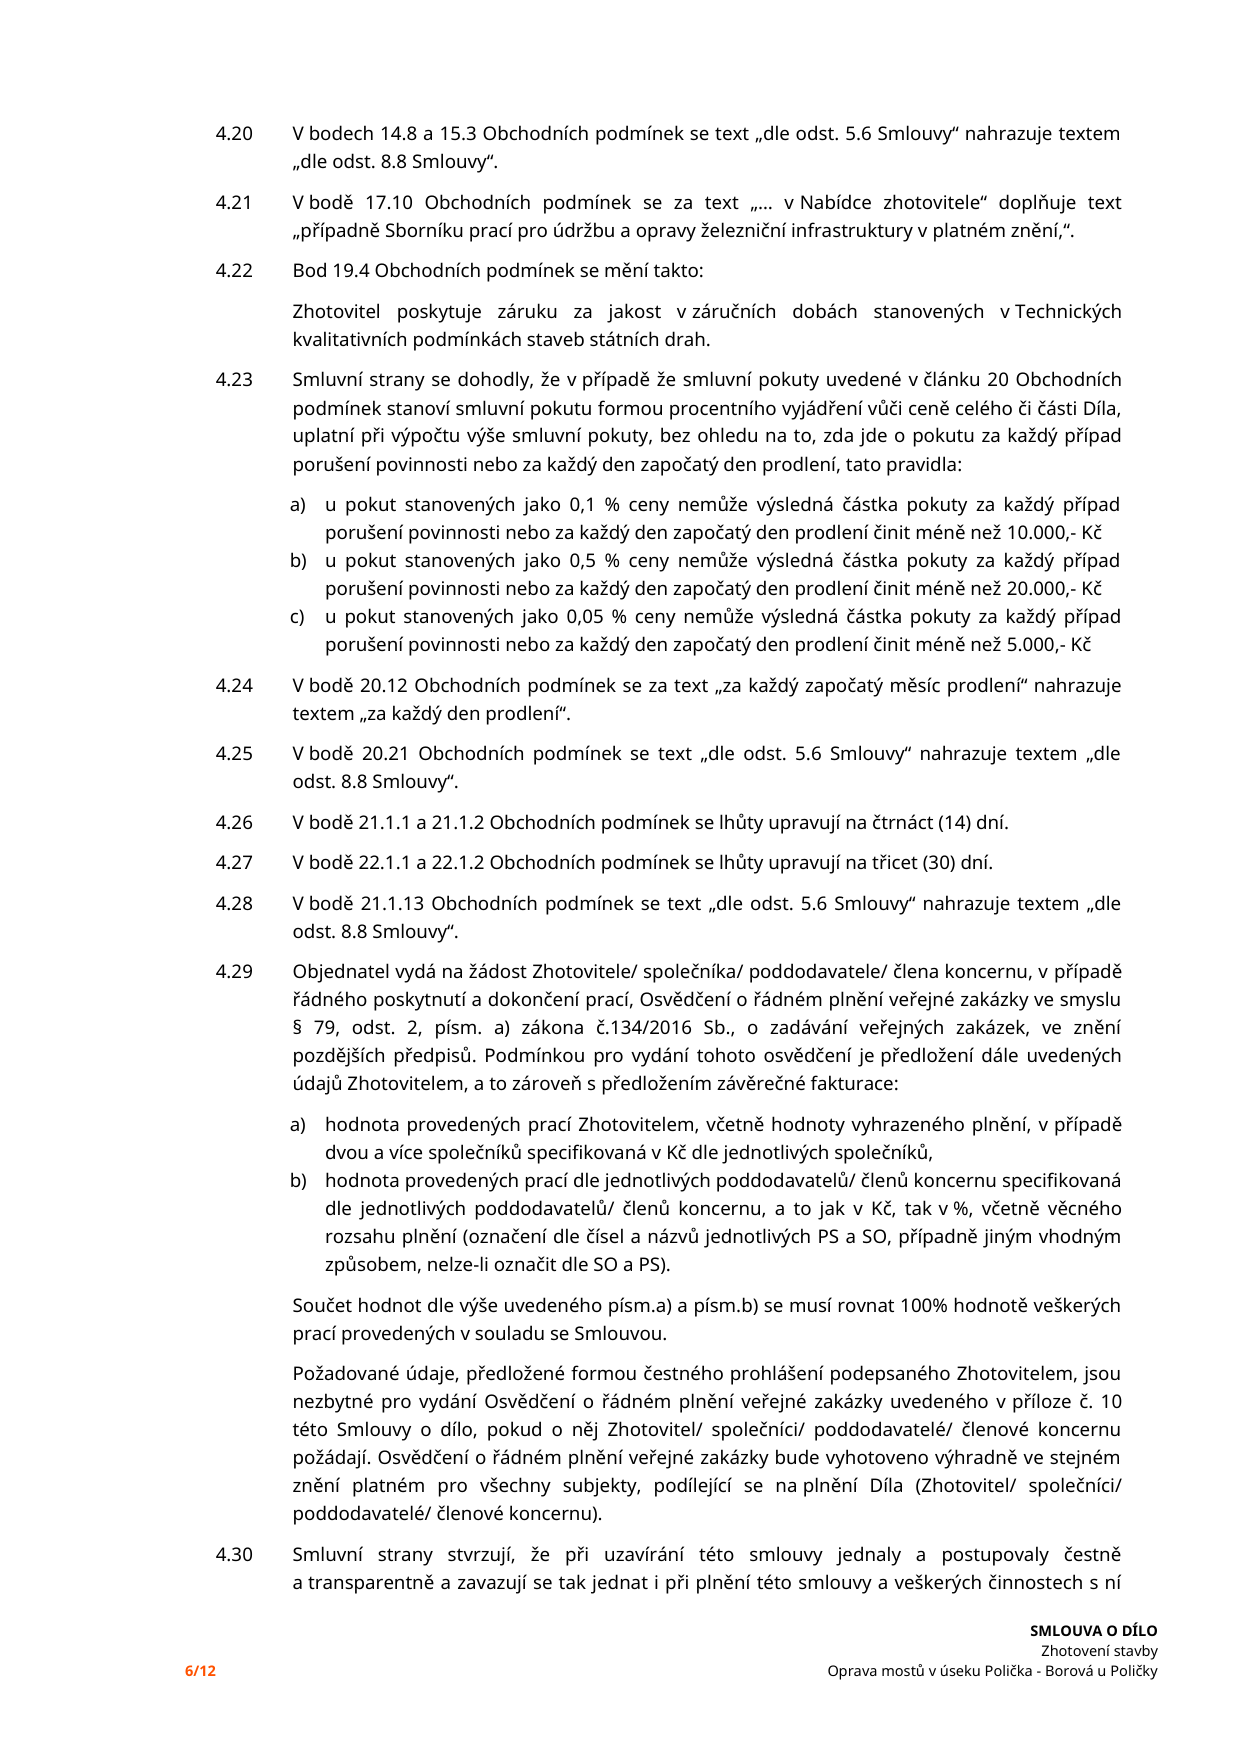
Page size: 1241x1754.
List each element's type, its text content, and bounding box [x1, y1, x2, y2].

list u pokut stanovených jako 0,1 % ceny nemůže výsledná částka pokuty za každý případ porušení povinnosti nebo za každý den započatý den prodlení činit méně než 10.000,- Kč [289, 491, 1122, 545]
text Součet hodnot dle výše uvedeného písm.a) a písm.b) se musí rovnat 100% hodnotě veškerých prací provedených v souladu se Smlouvou. [292, 1292, 1122, 1345]
text u pokut stanovených jako 0,05 % ceny nemůže výsledná částka pokuty za každý případ porušení povinnosti nebo za každý den započatý den prodlení činit méně než 5.000,- Kč [289, 603, 1122, 657]
text Smluvní strany se dohodly, že v případě že smluvní pokuty uvedené v článku 20 Obchodních podmínek stanoví smluvní pokutu formou procentního vyjádření vůči ceně celého či části Díla, uplatní při výpočtu výše smluvní pokuty, bez ohledu na to, zda jde o pokutu za každý případ porušení povinnosti nebo za každý den započatý den prodlení, tato pravidla: [216, 367, 1122, 476]
list Zhotovitel poskytuje záruku za jakost v záručních dobách stanovených v Technických kvalitativních podmínkách staveb státních drah. [292, 298, 1122, 352]
text V bodě 22.1.1 a 22.1.2 Obchodních podmínek se lhůty upravují na třicet (30) dní. [216, 849, 1122, 875]
text Bod 19.4 Obchodních podmínek se mění takto: [216, 258, 1122, 283]
text V bodech 14.8 a 15.3 Obchodních podmínek se text „dle odst. 5.6 Smlouvy“ nahrazuje textem „dle odst. 8.8 Smlouvy“. [216, 121, 1122, 174]
text V bodě 20.12 Obchodních podmínek se za text „za každý započatý měsíc prodlení“ nahrazuje textem „za každý den prodlení“. [216, 672, 1122, 726]
list Požadované údaje, předložené formou čestného prohlášení podepsaného Zhotovitelem, jsou nezbytné pro vydání Osvědčení o řádném plnění veřejné zakázky uvedeného v příloze č. 10 této Smlouvy o dílo, pokud o něj Zhotovitel/ společníci/ poddodavatelé/ členové koncernu požádají. Osvědčení o řádném plnění veřejné zakázky bude vyhotoveno výhradně ve stejném znění platném pro všechny subjekty, podílející se na plnění Díla (Zhotovitel/ společníci/ poddodavatelé/ členové koncernu). [292, 1360, 1122, 1526]
text V bodě 17.10 Obchodních podmínek se za text „… v Nabídce zhotovitele“ doplňuje text „případně Sborníku prací pro údržbu a opravy železniční infrastruktury v platném znění,“. [216, 189, 1122, 243]
text u pokut stanovených jako 0,5 % ceny nemůže výsledná částka pokuty za každý případ porušení povinnosti nebo za každý den započatý den prodlení činit méně než 20.000,- Kč [289, 547, 1122, 601]
list hodnota provedených prací Zhotovitelem, včetně hodnoty vyhrazeného plnění, v případě dvou a více společníků specifikovaná v Kč dle jednotlivých společníků, [289, 1111, 1122, 1165]
text V bodě 21.1.13 Obchodních podmínek se text „dle odst. 5.6 Smlouvy“ nahrazuje textem „dle odst. 8.8 Smlouvy“. [216, 890, 1122, 944]
text V bodě 20.21 Obchodních podmínek se text „dle odst. 5.6 Smlouvy“ nahrazuje textem „dle odst. 8.8 Smlouvy“. [216, 741, 1122, 794]
list hodnota provedených prací dle jednotlivých poddodavatelů/ členů koncernu specifikovaná dle jednotlivých poddodavatelů/ členů koncernu, a to jak v Kč, tak v %, včetně věcného rozsahu plnění (označení dle čísel a názvů jednotlivých PS a SO, případně jiným vhodným způsobem, nelze-li označit dle SO a PS). [289, 1167, 1122, 1277]
text Objednatel vydá na žádost Zhotovitele/ společníka/ poddodavatele/ člena koncernu, v případě řádného poskytnutí a dokončení prací, Osvědčení o řádném plnění veřejné zakázky ve smyslu § 79, odst. 2, písm. a) zákona č.134/2016 Sb., o zadávání veřejných zakázek, ve znění pozdějších předpisů. Podmínkou pro vydání tohoto osvědčení je předložení dále uvedených údajů Zhotovitelem, a to zároveň s předložením závěrečné fakturace: [216, 959, 1122, 1096]
text V bodě 21.1.1 a 21.1.2 Obchodních podmínek se lhůty upravují na čtrnáct (14) dní. [216, 809, 1122, 834]
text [216, 1541, 1122, 1594]
